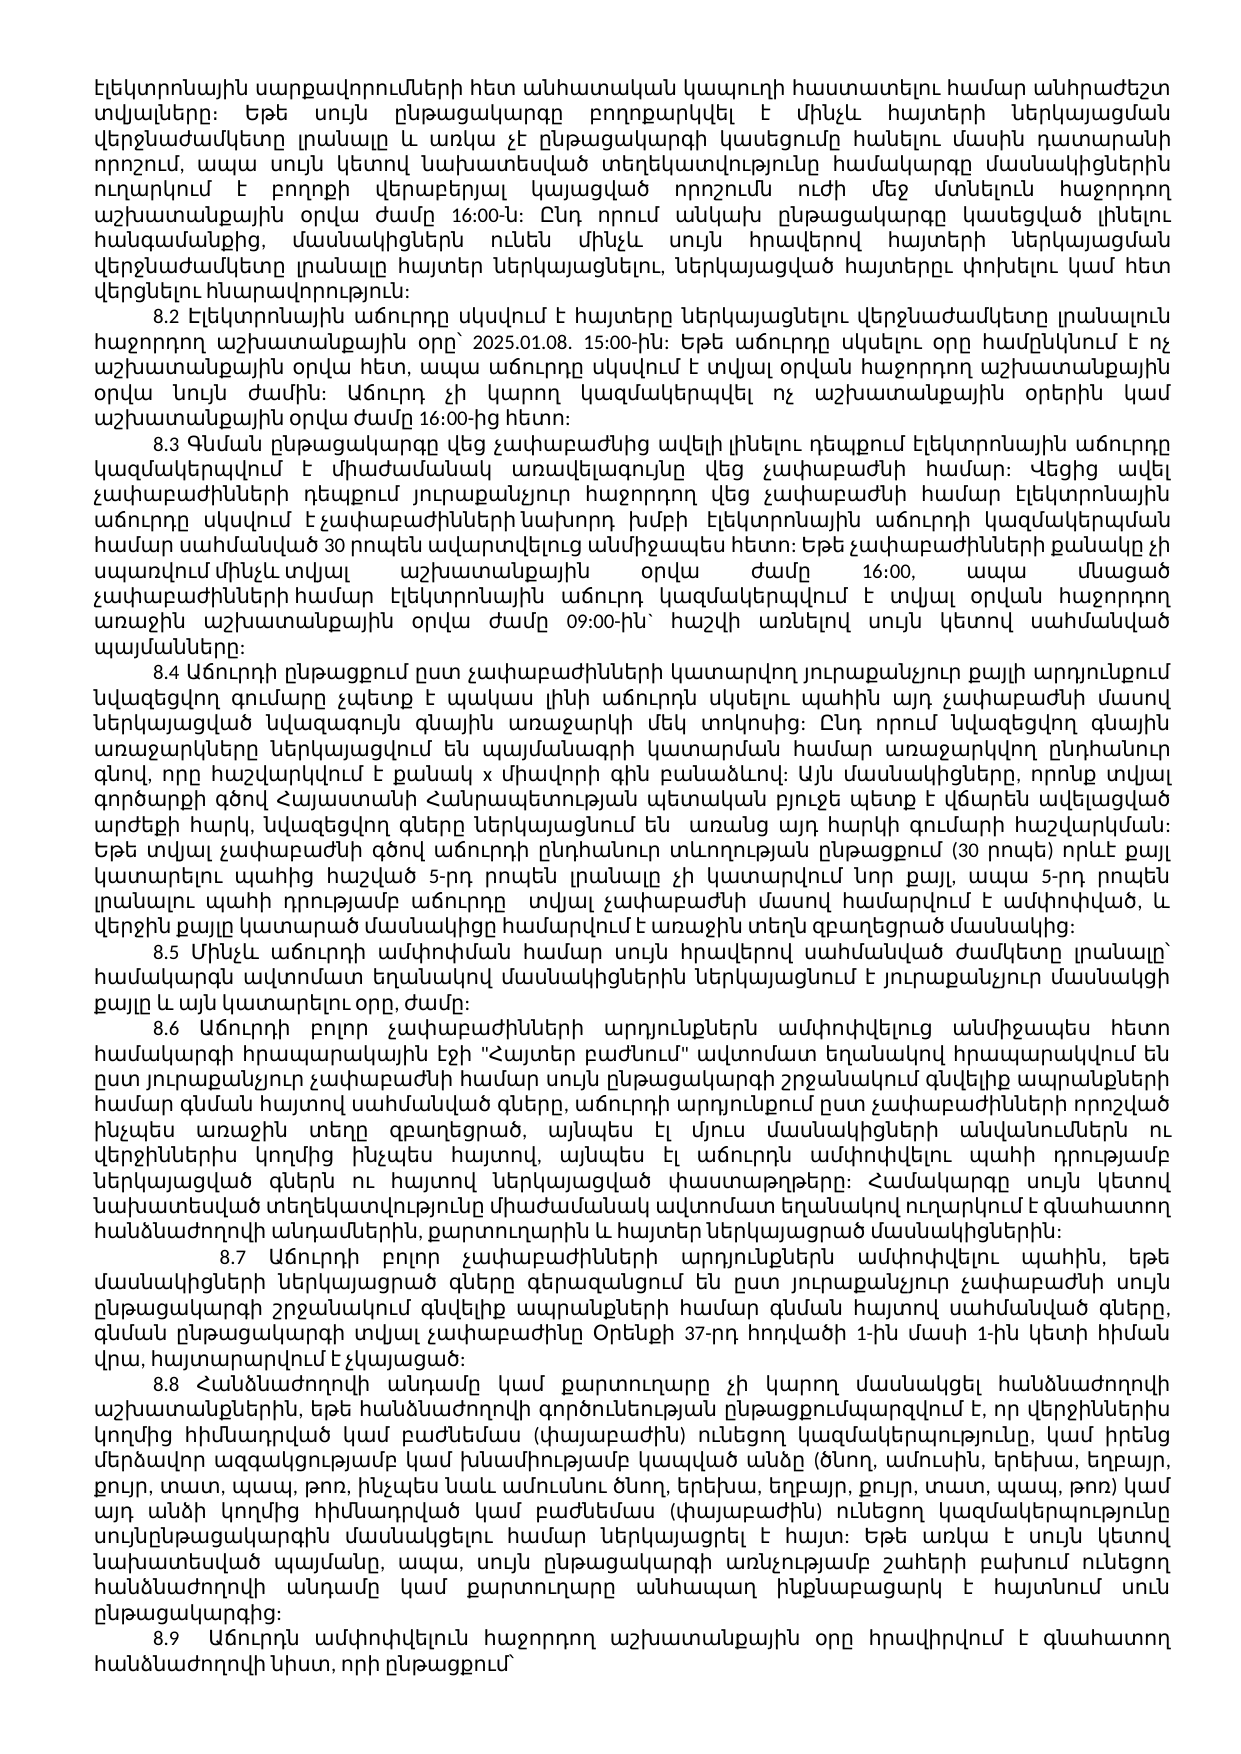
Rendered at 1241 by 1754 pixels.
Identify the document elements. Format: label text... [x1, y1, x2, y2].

text 8.9 Աճուրդն ամփոփվելուն հաջորդող աշխատանքային օրը հրավիրվում է գնահատող հանձնաժողովի նիստ, որի ընթացքում՝ [94, 1625, 1171, 1676]
text 8.6 Աճուրդի բոլոր չափաբաժինների արդյունքներն ամփոփվելուց անմիջապես հետո համակարգի հրապարակային էջի "Հայտեր բաժնում" ավտոմատ եղանակով հրապարակվում են ըստ յուրաքանչյուր չափաբաժնի համար սույն ընթացակարգի շրջանակում գնվելիք ապրանքների համար գնման հայտով սահմանված գները, աճուրդի արդյունքում ըստ չափաբաժինների որոշված ինչպես առաջին տեղը զբաղեցրած, այնպես էլ մյուս մասնակիցների անվանումներն ու վերջիններիս կողմից ինչպես հայտով, այնպես էլ աճուրդն ամփոփվելու պահի դրությամբ ներկայացված գներն ու հայտով ներկայացված փաստաթղթերը: Համակարգը սույն կետով նախատեսված տեղեկատվությունը միաժամանակ ավտոմատ եղանակով ուղարկում է գնահատող հանձնաժողովի անդամներին, քարտուղարին և հայտեր ներկայացրած մասնակիցներին: [94, 1015, 1171, 1244]
text 8.3 Գնման ընթացակարգը վեց չափաբաժնից ավելի լինելու դեպքում էլեկտրոնային աճուրդը կազմակերպվում է միաժամանակ առավելագույնը վեց չափաբաժնի համար: Վեցից ավել չափաբաժինների դեպքում յուրաքանչյուր հաջորդող վեց չափաբաժնի համար էլեկտրոնային աճուրդը սկսվում է չափաբաժինների նախորդ խմբի էլեկտրոնային աճուրդի կազմակերպման համար սահմանված 30 րոպեն ավարտվելուց անմիջապես հետո: Եթե չափաբաժինների քանակը չի սպառվում մինչև տվյալ աշխատանքային օրվա ժամը 16։00, ապա մնացած չափաբաժինների համար էլեկտրոնային աճուրդ կազմակերպվում է տվյալ օրվան հաջորդող առաջին աշխատանքային օրվա ժամը 09:00-ին` հաշվի առնելով սույն կետով սահմանված պայմանները: [94, 431, 1171, 659]
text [94, 75, 1171, 304]
text 8.2 Էլեկտրոնային աճուրդը սկսվում է հայտերը ներկայացնելու վերջնաժամկետը լրանալուն հաջորդող աշխատանքային օրը՝ 2025.01.08. 15:00 -ին: Եթե աճուրդը սկսելու օրը համընկնում է ոչ աշխատանքային օրվա հետ, ապա աճուրդը սկսվում է տվյալ օրվան հաջորդող աշխատանքային օրվա նույն ժամին: Աճուրդ չի կարող կազմակերպվել ոչ աշխատանքային օրերին կամ աշխատանքային օրվա ժամը 16։00-ից հետո: [94, 304, 1171, 431]
text 8.4 Աճուրդի ընթացքում ըստ չափաբաժինների կատարվող յուրաքանչյուր քայլի արդյունքում նվազեցվող գումարը չպետք է պակաս լինի աճուրդն սկսելու պահին այդ չափաբաժնի մասով ներկայացված նվազագույն գնային առաջարկի մեկ տոկոսից: Ընդ որում նվազեցվող գնային առաջարկները ներկայացվում են պայմանագրի կատարման համար առաջարկվող ընդհանուր գնով, որը հաշվարկվում է քանակ x միավորի գին բանաձևով: Այն մասնակիցները, որոնք տվյալ գործարքի գծով Հայաստանի Հանրապետության պետական բյուջե պետք է վճարեն ավելացված արժեքի հարկ, նվազեցվող գները ներկայացնում են առանց այդ հարկի գումարի հաշվարկման: Եթե տվյալ չափաբաժնի գծով աճուրդի ընդհանուր տևողության ընթացքում (30 րոպե) որևէ քայլ կատարելու պահից հաշված 5-րդ րոպեն լրանալը չի կատարվում նոր քայլ, ապա 5-րդ րոպեն լրանալու պահի դրությամբ աճուրդը տվյալ չափաբաժնի մասով համարվում է ամփոփված, և վերջին քայլը կատարած մասնակիցը համարվում է առաջին տեղն զբաղեցրած մասնակից: [94, 659, 1171, 939]
text 8.7 Աճուրդի բոլոր չափաբաժինների արդյունքներն ամփոփվելու պահին, եթե մասնակիցների ներկայացրած գները գերազանցում են ըստ յուրաքանչյուր չափաբաժնի սույն ընթացակարգի շրջանակում գնվելիք ապրանքների համար գնման հայտով սահմանված գները, գնման ընթացակարգի տվյալ չափաբաժինը Օրենքի 37-րդ հոդվածի 1-ին մասի 1-ին կետի հիման վրա, հայտարարվում է չկայացած: [94, 1244, 1171, 1371]
text 8.8 Հանձնաժողովի անդամը կամ քարտուղարը չի կարող մասնակցել հանձնաժողովի աշխատանքներին, եթե հանձնաժողովի գործունեության ընթացքումպարզվում է, որ վերջիններիս կողմից հիմնադրված կամ բաժնեմաս (փայաբաժին) ունեցող կազմակերպությունը, կամ իրենց մերձավոր ազգակցությամբ կամ խնամիությամբ կապված անձը (ծնող, ամուսին, երեխա, եղբայր, քույր, տատ, պապ, թոռ, ինչպես նաև ամուսնու ծնող, երեխա, եղբայր, քույր, տատ, պապ, թոռ) կամ այդ անձի կողմից հիմնադրված կամ բաժնեմաս (փայաբաժին) ունեցող կազմակերպությունը սույնընթացակարգին մասնակցելու համար ներկայացրել է հայտ: Եթե առկա է սույն կետով նախատեսված պայմանը, ապա, սույն ընթացակարգի առնչությամբ շահերի բախում ունեցող հանձնաժողովի անդամը կամ քարտուղարը անհապաղ ինքնաբացարկ է հայտնում սուն ընթացակարգից: [94, 1371, 1171, 1625]
text 8.5 Մինչև աճուրդի ամփոփման համար սույն հրավերով սահմանված ժամկետը լրանալը՝ համակարգն ավտոմատ եղանակով մասնակիցներին ներկայացնում է յուրաքանչյուր մասնակցի քայլը և այն կատարելու օրը, ժամը: [94, 939, 1171, 1015]
